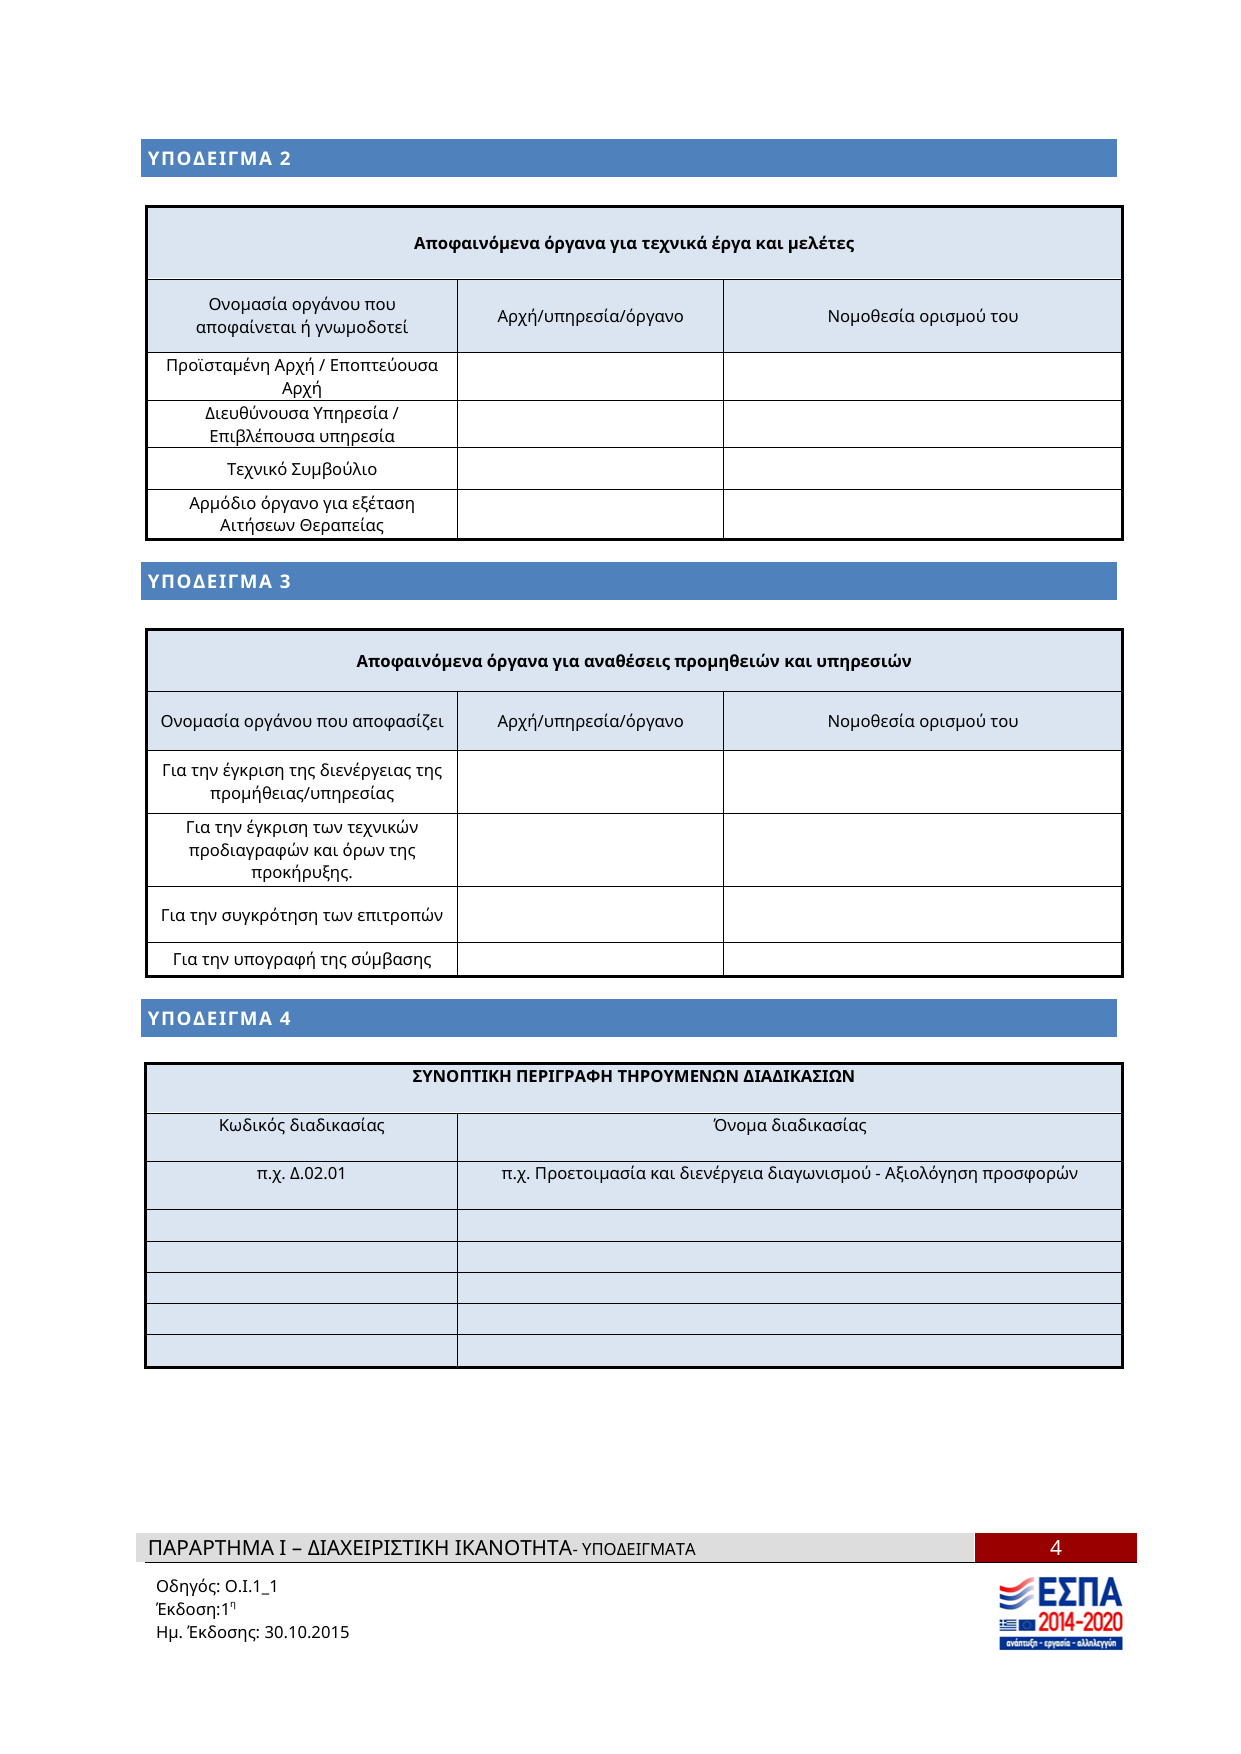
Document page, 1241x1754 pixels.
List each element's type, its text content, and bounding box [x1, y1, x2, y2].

table_cell [724, 401, 1121, 447]
table_cell Ονομασία οργάνου που αποφασίζει [148, 692, 457, 750]
table_cell π.χ. Δ.02.01 [147, 1162, 457, 1209]
table_header Αποφαινόμενα όργανα για τεχνικά έργα και μελέτες [148, 208, 1121, 278]
table_cell [147, 1335, 457, 1366]
table_cell [458, 353, 723, 400]
table_cell [458, 887, 723, 942]
table_cell Νομοθεσία ορισμού του [724, 280, 1121, 352]
table_cell [458, 814, 723, 886]
subtitle ΥΠΟΔΕΙΓΜΑ 2 [148, 145, 1110, 171]
table_cell Αρχή/υπηρεσία/όργανο [458, 692, 723, 750]
table_cell Ονομασία οργάνου που αποφαίνεται ή γνωμοδοτεί [148, 280, 457, 352]
table_cell [724, 490, 1121, 538]
table_cell [724, 353, 1121, 400]
table_cell [724, 448, 1121, 489]
table_cell [147, 1304, 457, 1334]
table_cell [458, 1304, 1121, 1334]
table_cell [147, 1242, 457, 1272]
table_cell Για την έγκριση της διενέργειας της προμήθειας/υπηρεσίας [148, 751, 457, 812]
table_cell [724, 814, 1121, 886]
table_cell Για την συγκρότηση των επιτροπών [148, 887, 457, 942]
subtitle ΥΠΟΔΕΙΓΜΑ 4 [148, 1005, 1110, 1031]
table_cell Διευθύνουσα Υπηρεσία / Επιβλέπουσα υπηρεσία [148, 401, 457, 447]
table_header ΣΥΝΟΠΤΙΚΗ ΠΕΡΙΓΡΑΦΗ ΤΗΡΟΥΜΕΝΩΝ ΔΙΑΔΙΚΑΣΙΩΝ [147, 1065, 1121, 1112]
table_cell [724, 751, 1121, 812]
table_cell [458, 1335, 1121, 1366]
table_cell Τεχνικό Συμβούλιο [148, 448, 457, 489]
table_cell [458, 943, 723, 975]
table_header Αποφαινόμενα όργανα για αναθέσεις προμηθειών και υπηρεσιών [148, 631, 1121, 691]
picture [996, 1575, 1126, 1652]
table_cell Νομοθεσία ορισμού του [724, 692, 1121, 750]
table_cell Κωδικός διαδικασίας [147, 1114, 457, 1161]
table_cell [458, 1242, 1121, 1272]
table_cell Αρχή/υπηρεσία/όργανο [458, 280, 723, 352]
table_cell Προϊσταμένη Αρχή / Εποπτεύουσα Αρχή [148, 353, 457, 400]
table_cell Όνομα διαδικασίας [458, 1114, 1121, 1161]
table_cell Αρμόδιο όργανο για εξέταση Αιτήσεων Θεραπείας [148, 490, 457, 538]
table_cell [458, 1273, 1121, 1303]
table_cell [147, 1273, 457, 1303]
subtitle ΥΠΟΔΕΙΓΜΑ 3 [148, 568, 1110, 594]
table_cell Για την υπογραφή της σύμβασης [148, 943, 457, 975]
table_cell [458, 490, 723, 538]
table_cell Για την έγκριση των τεχνικών προδιαγραφών και όρων της προκήρυξης. [148, 814, 457, 886]
table_cell [147, 1210, 457, 1241]
table_cell π.χ. Προετοιμασία και διενέργεια διαγωνισμού - Αξιολόγηση προσφορών [458, 1162, 1121, 1209]
table_cell [724, 887, 1121, 942]
table_cell [458, 448, 723, 489]
table_cell [458, 751, 723, 812]
table_cell [724, 943, 1121, 975]
table_cell [458, 1210, 1121, 1241]
table_cell [458, 401, 723, 447]
